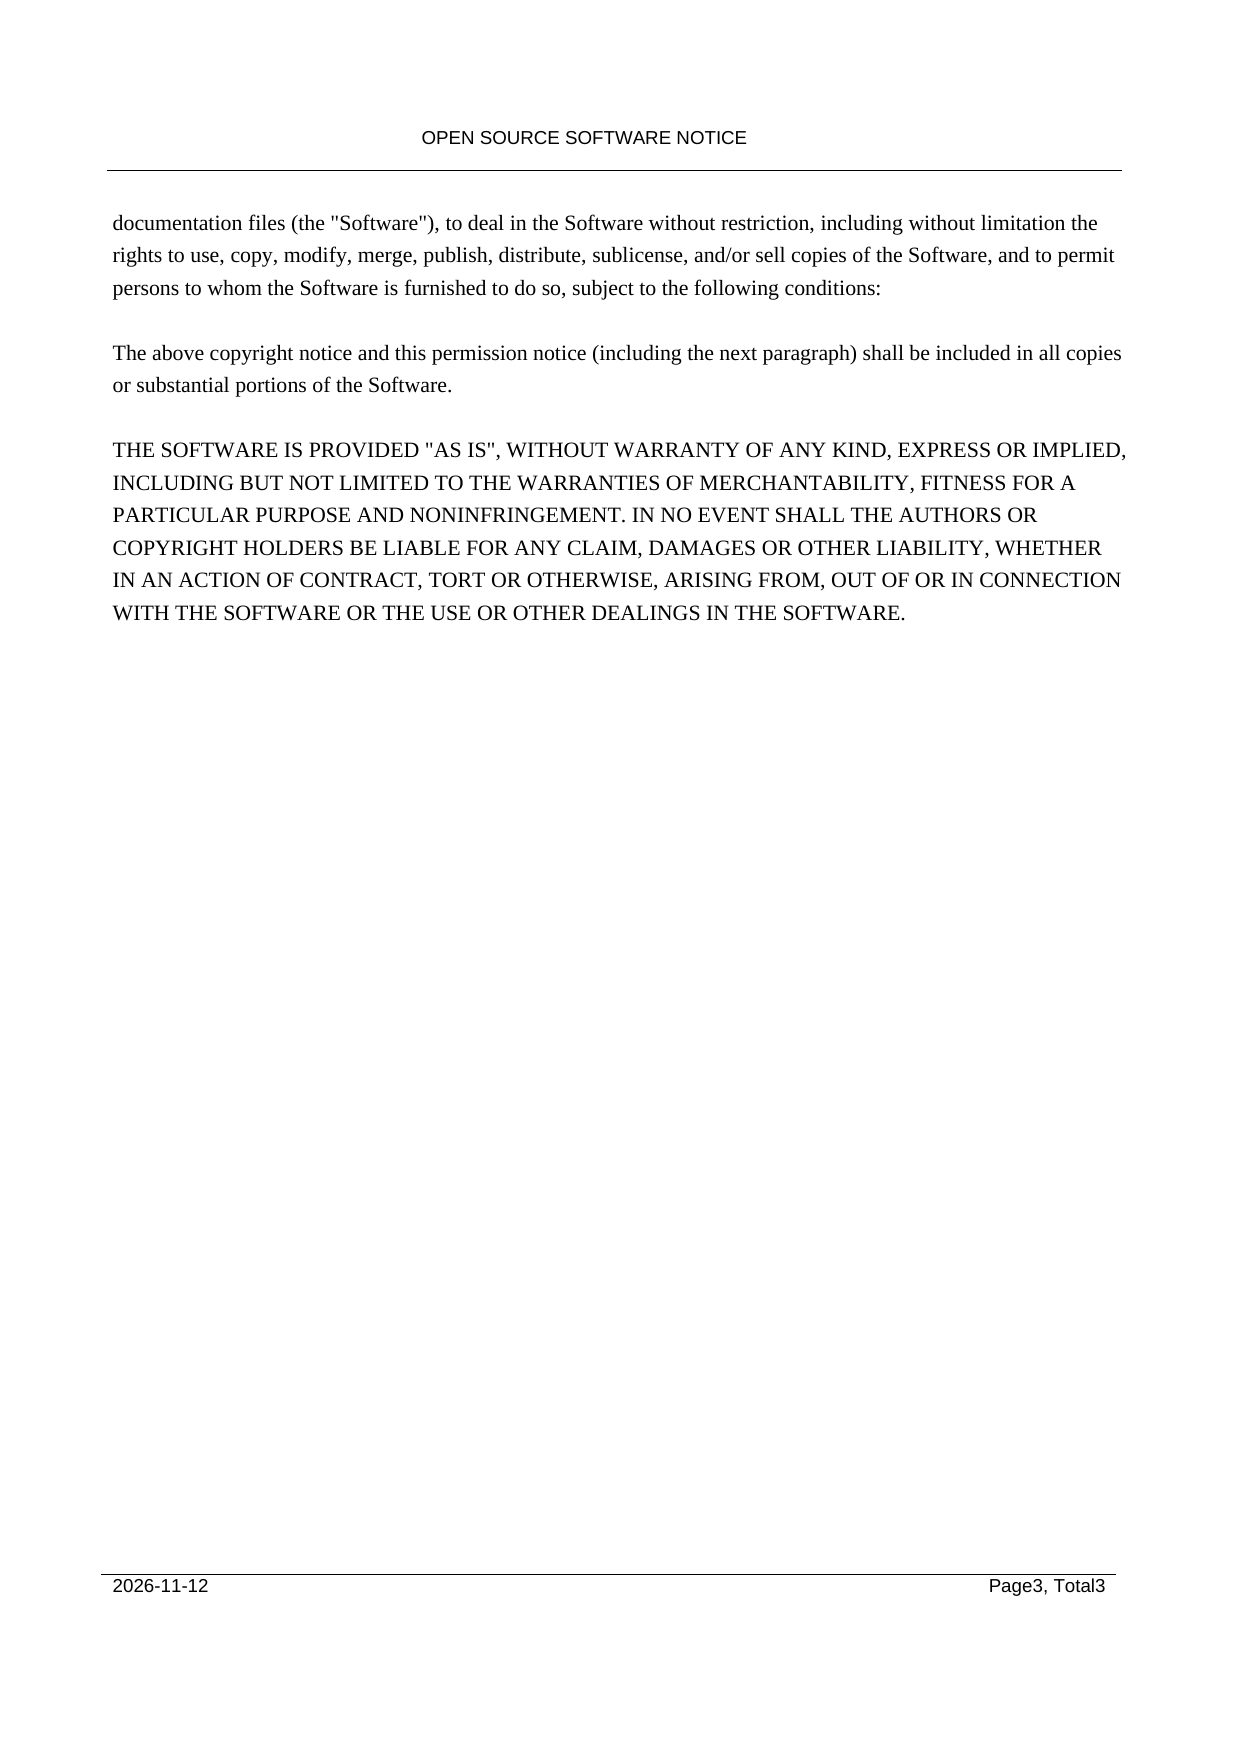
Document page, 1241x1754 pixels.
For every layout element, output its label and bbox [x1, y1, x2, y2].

text [112, 206, 1128, 629]
